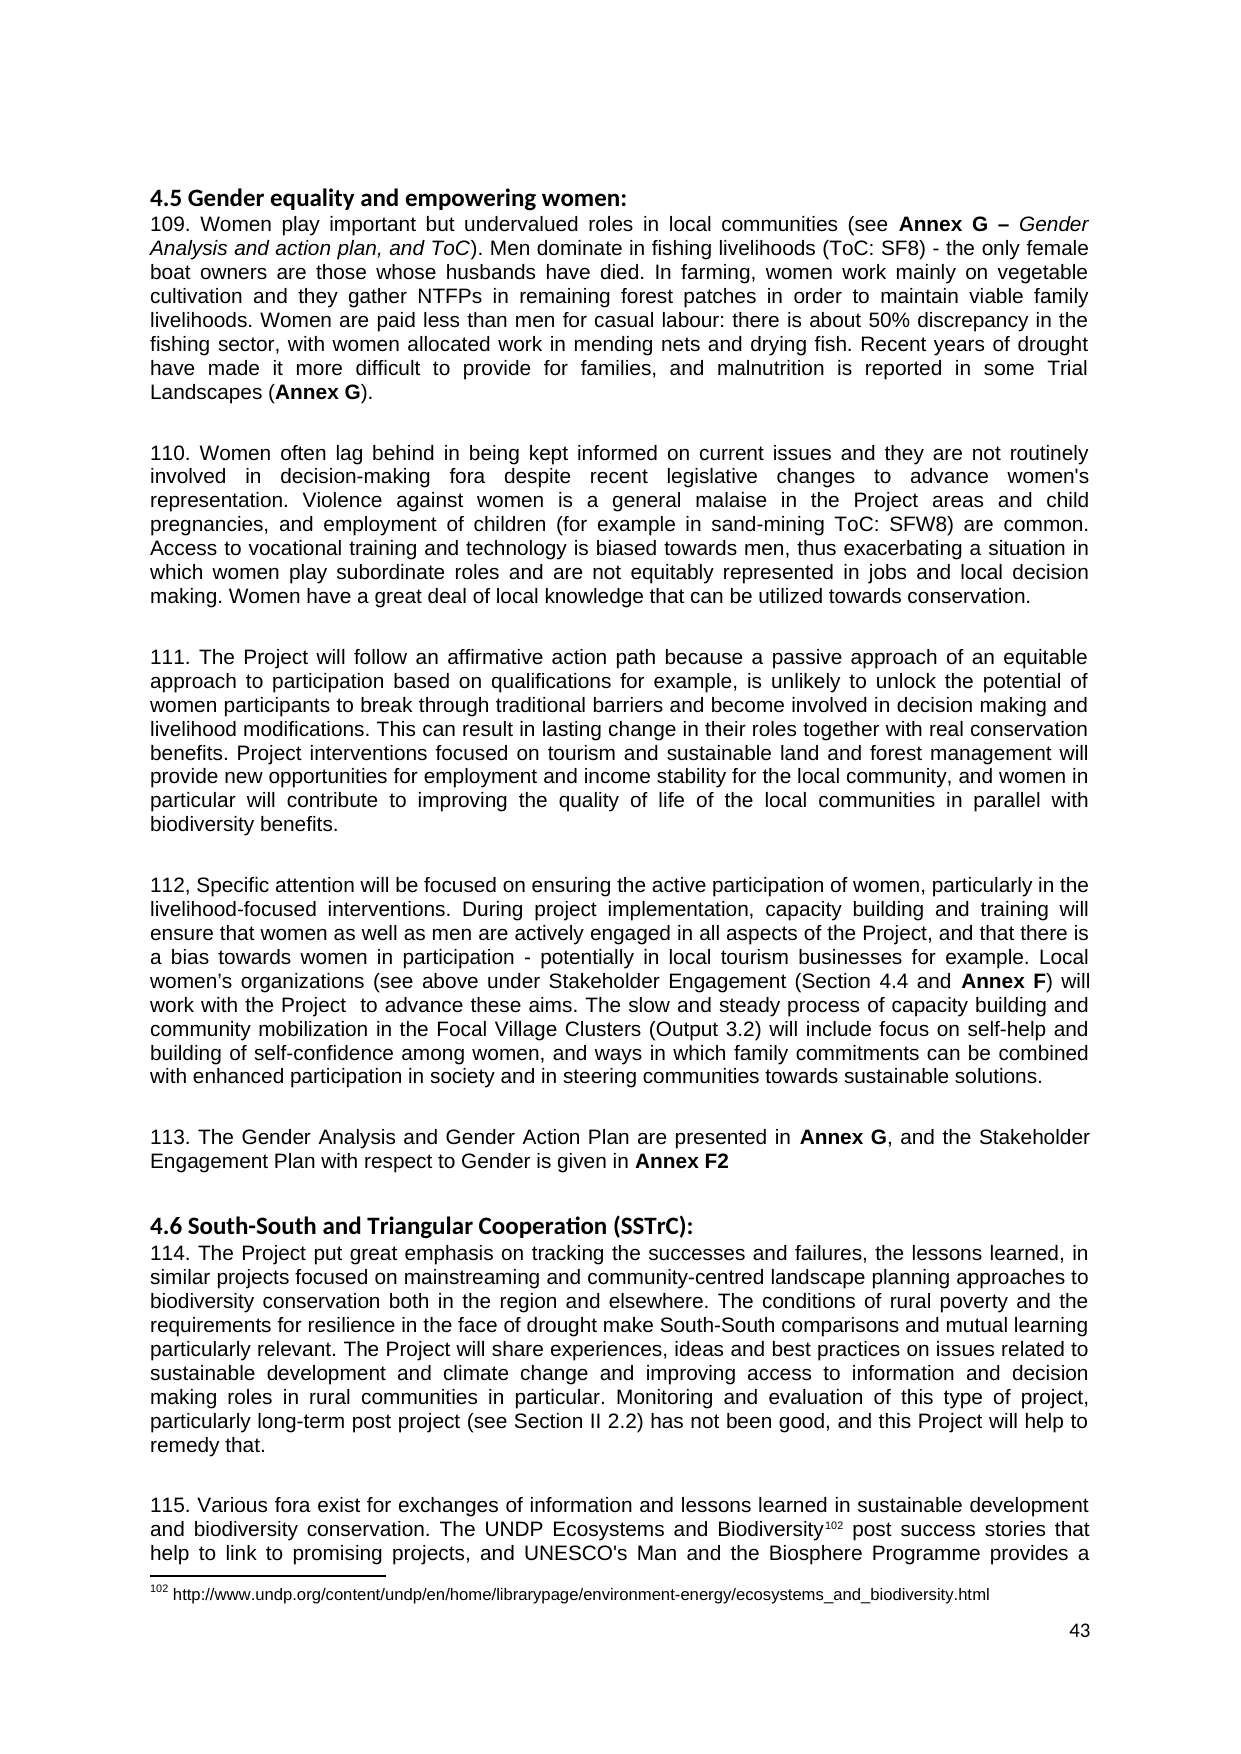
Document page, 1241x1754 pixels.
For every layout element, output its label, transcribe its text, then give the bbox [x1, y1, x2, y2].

text 111. The Project will follow an affirmative action path because a passive approach of an equitable approach to participation based on qualifications for example, is unlikely to unlock the potential of women participants to break through traditional barriers and become involved in decision making and livelihood modifications. This can result in lasting change in their roles together with real conservation benefits. Project interventions focused on tourism and sustainable land and forest management will provide new opportunities for employment and income stability for the local community, and women in particular will contribute to improving the quality of life of the local communities in parallel with biodiversity benefits. [150, 644, 1090, 836]
text 112, Specific attention will be focused on ensuring the active participation of women, particularly in the livelihood-focused interventions. During project implementation, capacity building and training will ensure that women as well as men are actively engaged in all aspects of the Project, and that there is a bias towards women in participation - potentially in local tourism businesses for example. Local women’s organizations (see above under Stakeholder Engagement (Section 4.4 and Annex F) will work with the Project to advance these aims. The slow and steady process of capacity building and community mobilization in the Focal Village Clusters (Output 3.2) will include focus on self-help and building of self-confidence among women, and ways in which family commitments can be combined with enhanced participation in society and in steering communities towards sustainable solutions. [150, 873, 1090, 1088]
text 114. The Project put great emphasis on tracking the successes and failures, the lessons learned, in similar projects focused on mainstreaming and community-centred landscape planning approaches to biodiversity conservation both in the region and elsewhere. The conditions of rural poverty and the requirements for resilience in the face of drought make South-South comparisons and mutual learning particularly relevant. The Project will share experiences, ideas and best practices on issues related to sustainable development and climate change and improving access to information and decision making roles in rural communities in particular. Monitoring and evaluation of this type of project, particularly long-term post project (see Section II 2.2) has not been good, and this Project will help to remedy that. [150, 1241, 1090, 1457]
text 113. The Gender Analysis and Gender Action Plan are presented in Annex G, and the Stakeholder Engagement Plan with respect to Gender is given in Annex F2 [150, 1125, 1090, 1173]
subtitle 4.6 South-South and Triangular Cooperation (SSTrC): [150, 1211, 1090, 1241]
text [150, 1493, 1090, 1565]
text 110. Women often lag behind in being kept informed on current issues and they are not routinely involved in decision-making fora despite recent legislative changes to advance women's representation. Violence against women is a general malaise in the Project areas and child pregnancies, and employment of children (for example in sand-mining ToC: SFW8) are common. Access to vocational training and technology is biased towards men, thus exacerbating a situation in which women play subordinate roles and are not equitably represented in jobs and local decision making. Women have a great deal of local knowledge that can be utilized towards conservation. [150, 440, 1090, 608]
subtitle 4.5 Gender equality and empowering women: [150, 182, 1090, 212]
text 109. Women play important but undervalued roles in local communities (see Annex G – Gender Analysis and action plan, and ToC). Men dominate in fishing livelihoods (ToC: SF8) - the only female boat owners are those whose husbands have died. In farming, women work mainly on vegetable cultivation and they gather NTFPs in remaining forest patches in order to maintain viable family livelihoods. Women are paid less than men for casual labour: there is about 50% discrepancy in the fishing sector, with women allocated work in mending nets and drying fish. Recent years of drought have made it more difficult to provide for families, and malnutrition is reported in some Trial Landscapes (Annex G). [150, 212, 1090, 404]
